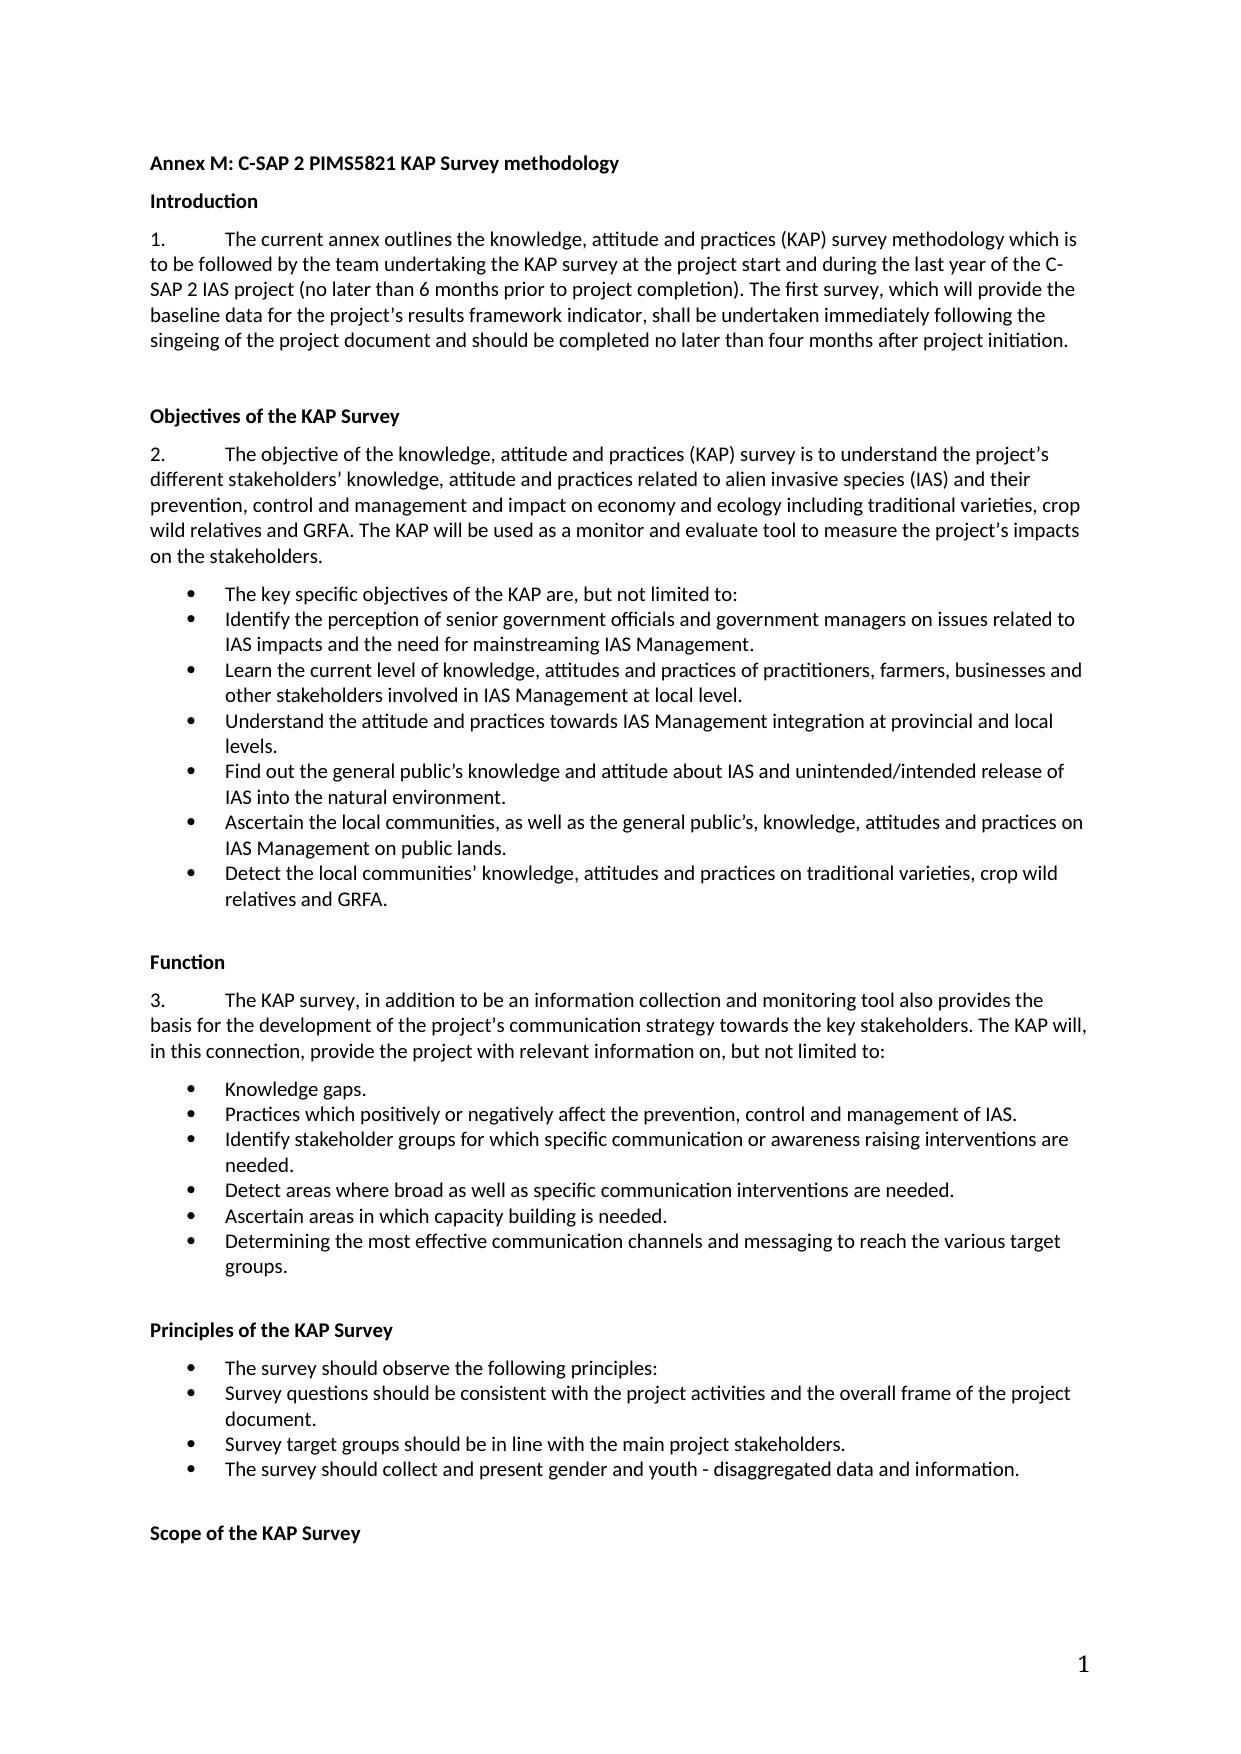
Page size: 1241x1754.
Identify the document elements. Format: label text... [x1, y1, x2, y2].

list The key specific objectives of the KAP are, but not limited to: [187, 581, 1090, 606]
list Detect areas where broad as well as specific communication interventions are needed. [187, 1177, 1090, 1203]
list The survey should observe the following principles: [187, 1355, 1090, 1380]
list Learn the current level of knowledge, attitudes and practices of practitioners, farmers, businesses and other stakeholders involved in IAS Management at local level. [187, 657, 1090, 708]
list Ascertain the local communities, as well as the general public’s, knowledge, attitudes and practices on IAS Management on public lands. [187, 809, 1090, 860]
text Annex M: C-SAP 2 PIMS5821 KAP Survey methodology [150, 150, 1090, 175]
list Identify stakeholder groups for which specific communication or awareness raising interventions are needed. [187, 1127, 1090, 1177]
text Scope of the KAP Survey [150, 1520, 1090, 1545]
list Practices which positively or negatively affect the prevention, control and management of IAS. [187, 1101, 1090, 1127]
list Identify the perception of senior government officials and government managers on issues related to IAS impacts and the need for mainstreaming IAS Management. [187, 606, 1090, 657]
text Principles of the KAP Survey [150, 1317, 1090, 1342]
list The objective of the knowledge, attitude and practices (KAP) survey is to understand the project’s different stakeholders’ knowledge, attitude and practices related to alien invasive species (IAS) and their prevention, control and management and impact on economy and ecology including traditional varieties, crop wild relatives and GRFA. The KAP will be used as a monitor and evaluate tool to measure the project’s impacts on the stakeholders. [150, 441, 1090, 568]
text Objectives of the KAP Survey [150, 403, 1090, 429]
list Knowledge gaps. [187, 1076, 1090, 1101]
list Detect the local communities’ knowledge, attitudes and practices on traditional varieties, crop wild relatives and GRFA. [187, 860, 1090, 911]
list The survey should collect and present gender and youth - disaggregated data and information. [187, 1457, 1090, 1482]
list Survey target groups should be in line with the main project stakeholders. [187, 1431, 1090, 1457]
list Determining the most effective communication channels and messaging to reach the various target groups. [187, 1228, 1090, 1279]
list The current annex outlines the knowledge, attitude and practices (KAP) survey methodology which is to be followed by the team undertaking the KAP survey at the project start and during the last year of the C-SAP 2 IAS project (no later than 6 months prior to project completion). The first survey, which will provide the baseline data for the project’s results framework indicator, shall be undertaken immediately following the singeing of the project document and should be completed no later than four months after project initiation. [150, 226, 1090, 353]
list Ascertain areas in which capacity building is needed. [187, 1203, 1090, 1228]
list Survey questions should be consistent with the project activities and the overall frame of the project document. [187, 1380, 1090, 1431]
list The KAP survey, in addition to be an information collection and monitoring tool also provides the basis for the development of the project’s communication strategy towards the key stakeholders. The KAP will, in this connection, provide the project with relevant information on, but not limited to: [150, 987, 1090, 1063]
list Understand the attitude and practices towards IAS Management integration at provincial and local levels. [187, 708, 1090, 759]
text Introduction [150, 188, 1090, 213]
list Find out the general public’s knowledge and attitude about IAS and unintended/intended release of IAS into the natural environment. [187, 759, 1090, 809]
text Function [150, 949, 1090, 974]
